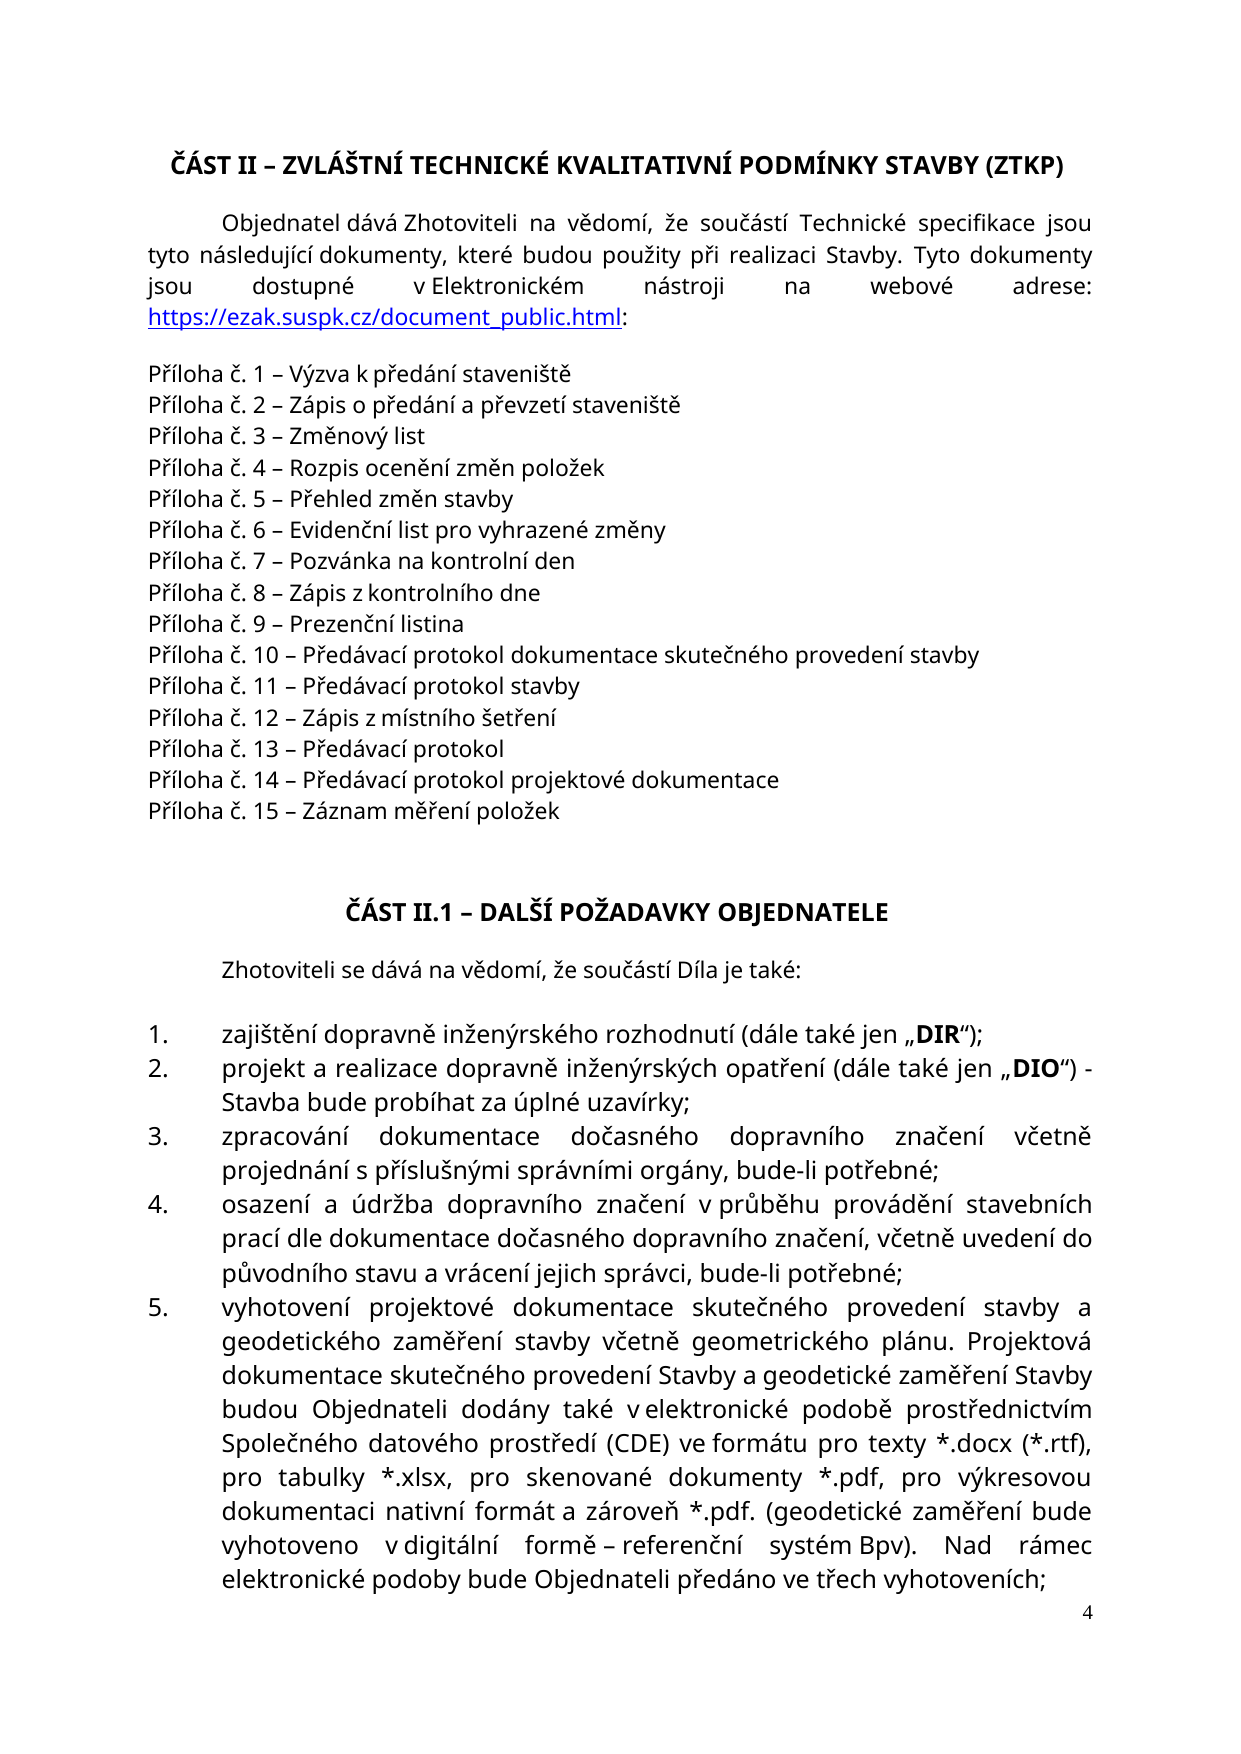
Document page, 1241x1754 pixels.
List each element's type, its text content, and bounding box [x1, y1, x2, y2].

text Příloha č. 14 – Předávací protokol projektové dokumentace [148, 764, 1093, 795]
text Příloha č. 9 – Prezenční listina [148, 608, 1093, 639]
list zajištění dopravně inženýrského rozhodnutí (dále také jen „DIR“); [148, 1017, 1093, 1051]
list zpracování dokumentace dočasného dopravního značení včetně projednání s příslušnými správními orgány, bude-li potřebné; [148, 1119, 1093, 1187]
text Příloha č. 4 – Rozpis ocenění změn položek [148, 452, 1093, 483]
text Příloha č. 2 – Zápis o předání a převzetí staveniště [148, 389, 1093, 420]
text Příloha č. 6 – Evidenční list pro vyhrazené změny [148, 514, 1093, 545]
text ČÁST II.1 – DALŠÍ POŽADAVKY OBJEDNATELE [148, 895, 1093, 929]
text Příloha č. 10 – Předávací protokol dokumentace skutečného provedení stavby [148, 639, 1093, 670]
text ČÁST II – ZVLÁŠTNÍ TECHNICKÉ KVALITATIVNÍ PODMÍNKY STAVBY (ZTKP) [148, 148, 1093, 182]
list projekt a realizace dopravně inženýrských opatření (dále také jen „DIO“) -Stavba bude probíhat za úplné uzavírky; [148, 1051, 1093, 1119]
text Příloha č. 3 – Změnový list [148, 420, 1093, 452]
text Příloha č. 1 – Výzva k předání staveniště [148, 358, 1093, 389]
text Příloha č. 12 – Zápis z místního šetření [148, 702, 1093, 733]
text Příloha č. 5 – Přehled změn stavby [148, 483, 1093, 514]
text Zhotoviteli se dává na vědomí, že součástí Díla je také: [148, 954, 1093, 986]
text Objednatel dává Zhotoviteli na vědomí, že součástí Technické specifikace jsou tyto následující dokumenty, které budou použity při realizaci Stavby. Tyto dokumenty jsou dostupné v Elektronickém nástroji na webové adrese: https://ezak.suspk.cz/document_public.html: [148, 207, 1093, 332]
text Příloha č. 13 – Předávací protokol [148, 733, 1093, 764]
text Příloha č. 11 – Předávací protokol stavby [148, 670, 1093, 702]
text Příloha č. 7 – Pozvánka na kontrolní den [148, 545, 1093, 577]
text Příloha č. 15 – Záznam měření položek [148, 795, 1093, 827]
text Příloha č. 8 – Zápis z kontrolního dne [148, 577, 1093, 608]
list vyhotovení projektové dokumentace skutečného provedení stavby a geodetického zaměření stavby včetně geometrického plánu. Projektová dokumentace skutečného provedení Stavby a geodetické zaměření Stavby budou Objednateli dodány také v elektronické podobě prostřednictvím Společného datového prostředí (CDE) ve formátu pro texty *.docx (*.rtf), pro tabulky *.xlsx, pro skenované dokumenty *.pdf, pro výkresovou dokumentaci nativní formát a zároveň *.pdf. (geodetické zaměření bude vyhotoveno v digitální formě – referenční systém Bpv). Nad rámec elektronické podoby bude Objednateli předáno ve třech vyhotoveních; [148, 1289, 1093, 1596]
list osazení a údržba dopravního značení v průběhu provádění stavebních prací dle dokumentace dočasného dopravního značení, včetně uvedení do původního stavu a vrácení jejich správci, bude-li potřebné; [148, 1187, 1093, 1289]
